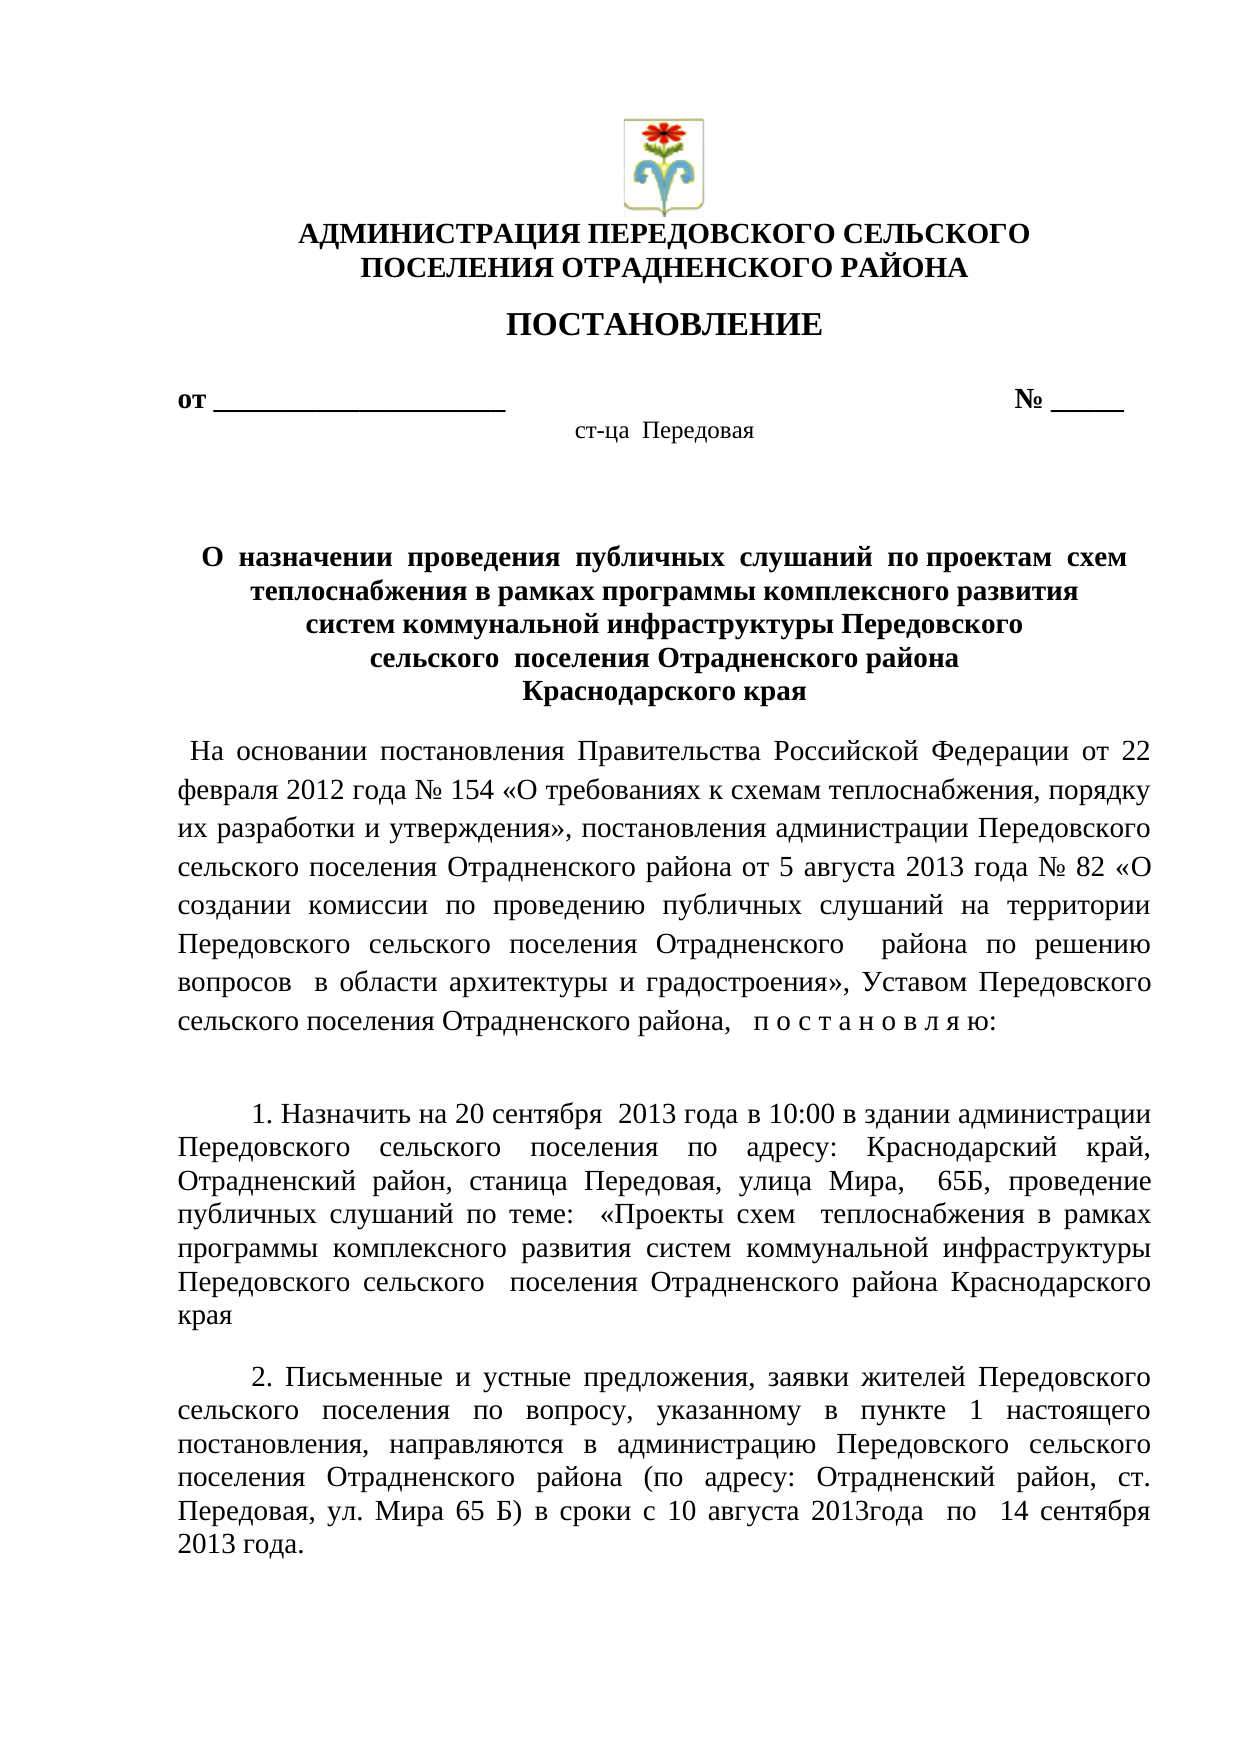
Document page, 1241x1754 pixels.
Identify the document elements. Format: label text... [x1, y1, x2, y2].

text На основании постановления Правительства Российской Федерации от 22 февраля 2012 года № 154 «О требованиях к схемам теплоснабжения, порядку их разработки и утверждения», постановления администрации Передовского сельского поселения Отрадненского района от 5 августа 2013 года № 82 «О создании комиссии по проведению публичных слушаний на территории Передовского сельского поселения Отрадненского района по решению вопросов в области архитектуры и градостроения», Уставом Передовского сельского поселения Отрадненского района, п о с т а н о в л я ю: [177, 733, 1152, 1037]
text сельского поселения Отрадненского района [177, 640, 1152, 673]
text О назначении проведения публичных слушаний по проектам схем теплоснабжения в рамках программы комплексного развития [177, 539, 1152, 606]
text ст-ца Передовая [177, 415, 1152, 443]
text ПОСТАНОВЛЕНИЕ [177, 304, 1152, 343]
text 1. Назначить на 20 сентября 2013 года в 10:00 в здании администрации Передовского сельского поселения по адресу: Краснодарский край, Отрадненский район, станица Передовая, улица Мира, 65Б, проведение публичных слушаний по теме: «Проекты схем теплоснабжения в рамках программы комплексного развития систем коммунальной инфраструктуры Передовского сельского поселения Отрадненского района Краснодарского края [177, 1096, 1152, 1331]
text 2. Письменные и устные предложения, заявки жителей Передовского сельского поселения по вопросу, указанному в пункте 1 настоящего постановления, направляются в администрацию Передовского сельского поселения Отрадненского района (по адресу: Отрадненский район, ст. Передовая, ул. Мира 65 Б) в сроки с 10 августа 2013года по 14 сентября 2013 года. [177, 1359, 1152, 1560]
picture [623, 118, 705, 217]
text систем коммунальной инфраструктуры Передовского [177, 606, 1152, 640]
text Краснодарского края [177, 673, 1152, 707]
text АДМИНИСТРАЦИЯ ПЕРЕДОВСКОГО СЕЛЬСКОГО [177, 217, 1152, 250]
text от ____________________ № _____ [177, 381, 1152, 415]
text ПОСЕЛЕНИЯ ОТРАДНЕНСКОГО РАЙОНА [177, 250, 1152, 284]
